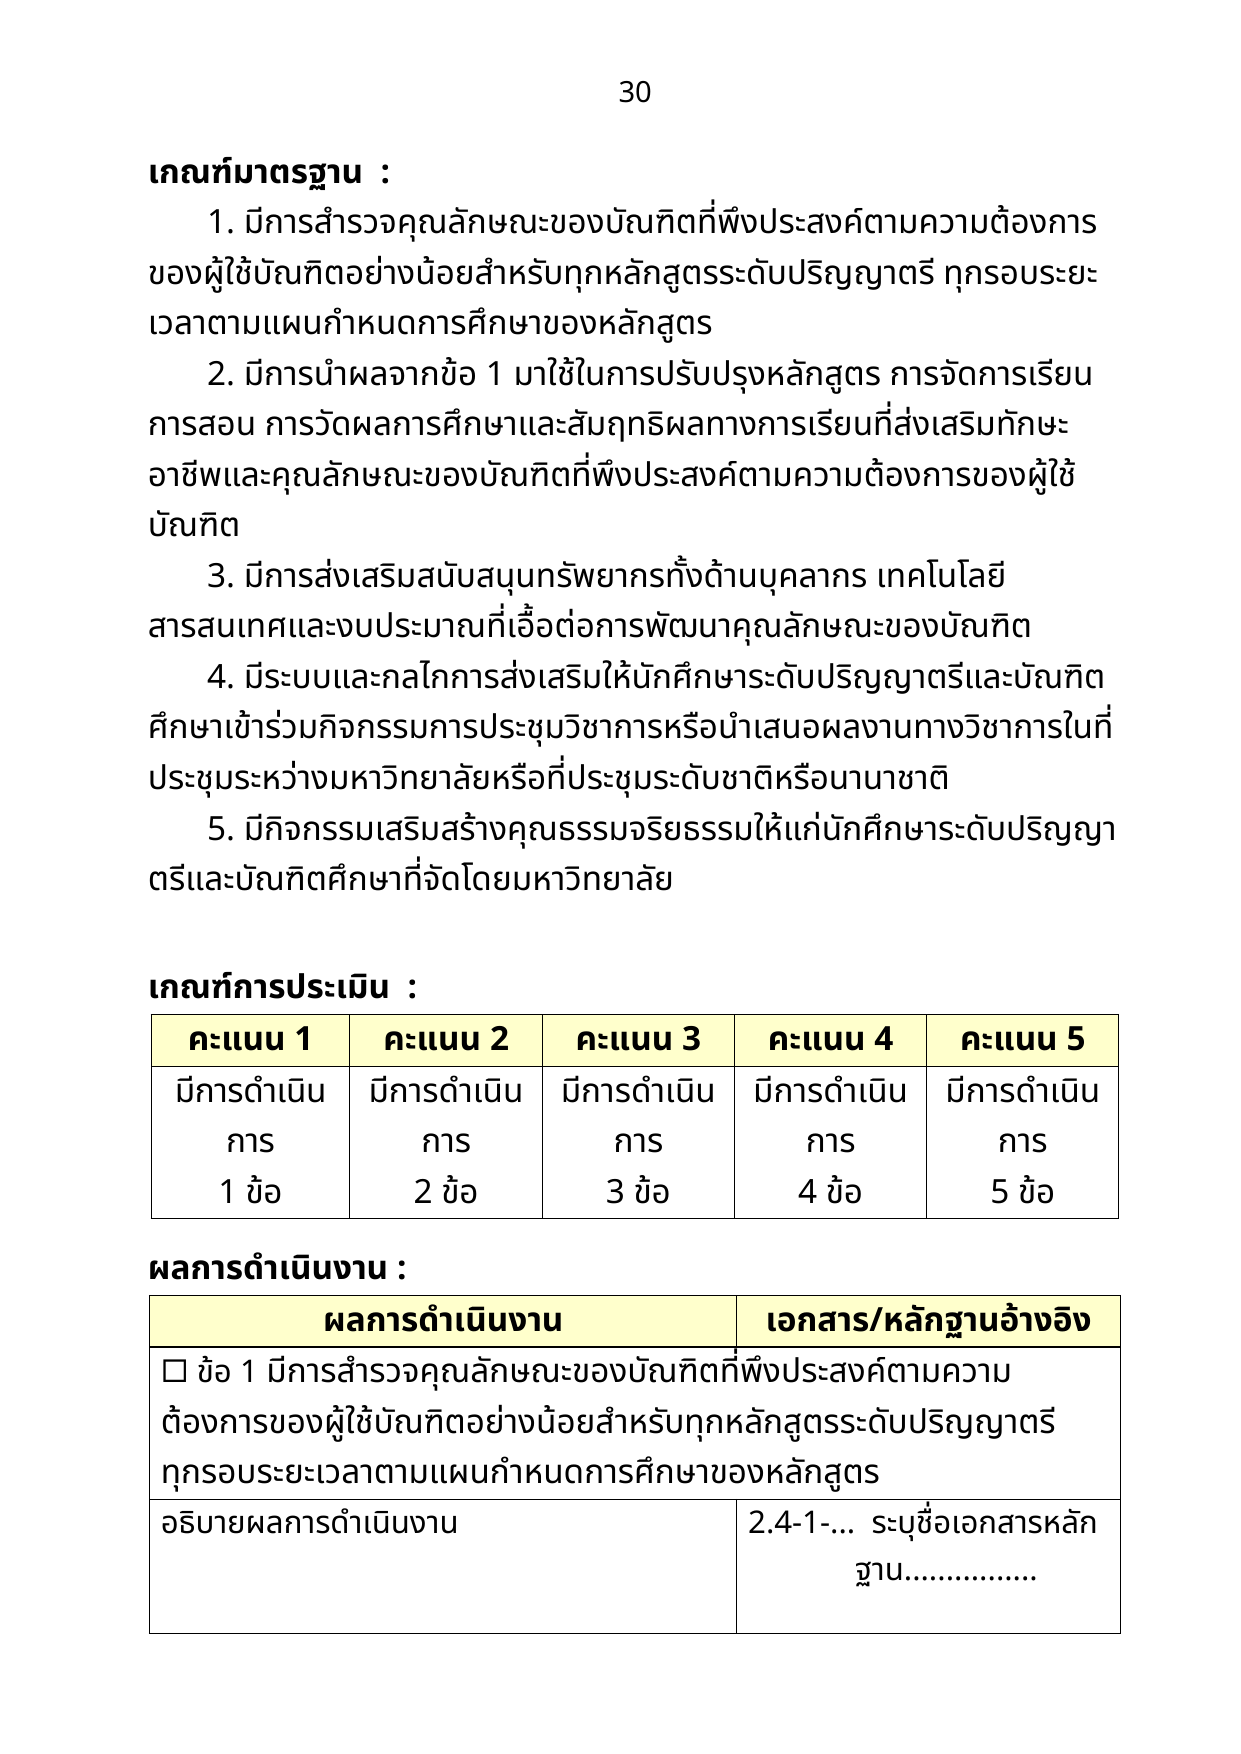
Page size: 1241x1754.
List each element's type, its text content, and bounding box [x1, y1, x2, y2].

table_cell ข้อ 1 มีการสำรวจคุณลักษณะของบัณฑิตที่พึงประสงค์ตามความต้องการของผู้ใช้บัณฑิตอย่างน้อยสำหรับทุกหลักสูตรระดับปริญญาตรี ทุกรอบระยะเวลาตามแผนกำหนดการศึกษาของหลักสูตร [150, 1348, 1120, 1499]
table_header คะแนน 5 [927, 1015, 1118, 1066]
text 5. มีกิจกรรมเสริมสร้างคุณธรรมจริยธรรมให้แก่นักศึกษาระดับปริญญาตรีและบัณฑิตศึกษาที่จัดโดยมหาวิทยาลัย [148, 804, 1126, 905]
table_cell มีการดำเนินการ 3 ข้อ [543, 1067, 734, 1218]
table_header เอกสาร/หลักฐานอ้างอิง [737, 1296, 1120, 1346]
table_cell มีการดำเนินการ 2 ข้อ [350, 1067, 542, 1218]
table_cell อธิบายผลการดำเนินงาน [150, 1500, 736, 1632]
table_cell มีการดำเนินการ 4 ข้อ [735, 1067, 926, 1218]
table_header ผลการดำเนินงาน [150, 1296, 736, 1346]
table_header คะแนน 2 [350, 1015, 542, 1066]
text เกณฑ์การประเมิน : [148, 963, 1120, 1014]
table_header คะแนน 1 [152, 1015, 349, 1066]
table_cell มีการดำเนินการ 5 ข้อ [927, 1067, 1118, 1218]
text 3. มีการส่งเสริมสนับสนุนทรัพยากรทั้งด้านบุคลากร เทคโนโลยีสารสนเทศและงบประมาณที่เอื้อต่อการพัฒนาคุณลักษณะของบัณฑิต [148, 552, 1120, 653]
table_header คะแนน 3 [543, 1015, 734, 1066]
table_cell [737, 1500, 1120, 1632]
table_header คะแนน 4 [735, 1015, 926, 1066]
text เกณฑ์มาตรฐาน : [148, 148, 1120, 198]
table_cell มีการดำเนินการ 1 ข้อ [152, 1067, 349, 1218]
text 2. มีการนำผลจากข้อ 1 มาใช้ในการปรับปรุงหลักสูตร การจัดการเรียนการสอน การวัดผลการศึกษาและสัมฤทธิผลทางการเรียนที่ส่งเสริมทักษะอาชีพและคุณลักษณะของบัณฑิตที่พึงประสงค์ตามความต้องการของผู้ใช้บัณฑิต [148, 350, 1120, 552]
text ผลการดำเนินงาน : [148, 1244, 1142, 1295]
text 4. มีระบบและกลไกการส่งเสริมให้นักศึกษาระดับปริญญาตรีและบัณฑิตศึกษาเข้าร่วมกิจกรรมการประชุมวิชาการหรือนำเสนอผลงานทางวิชาการในที่ประชุมระหว่างมหาวิทยาลัยหรือที่ประชุมระดับชาติหรือนานาชาติ [148, 653, 1120, 804]
text 1. มีการสำรวจคุณลักษณะของบัณฑิตที่พึงประสงค์ตามความต้องการของผู้ใช้บัณฑิตอย่างน้อยสำหรับทุกหลักสูตรระดับปริญญาตรี ทุกรอบระยะเวลาตามแผนกำหนดการศึกษาของหลักสูตร [148, 198, 1122, 350]
